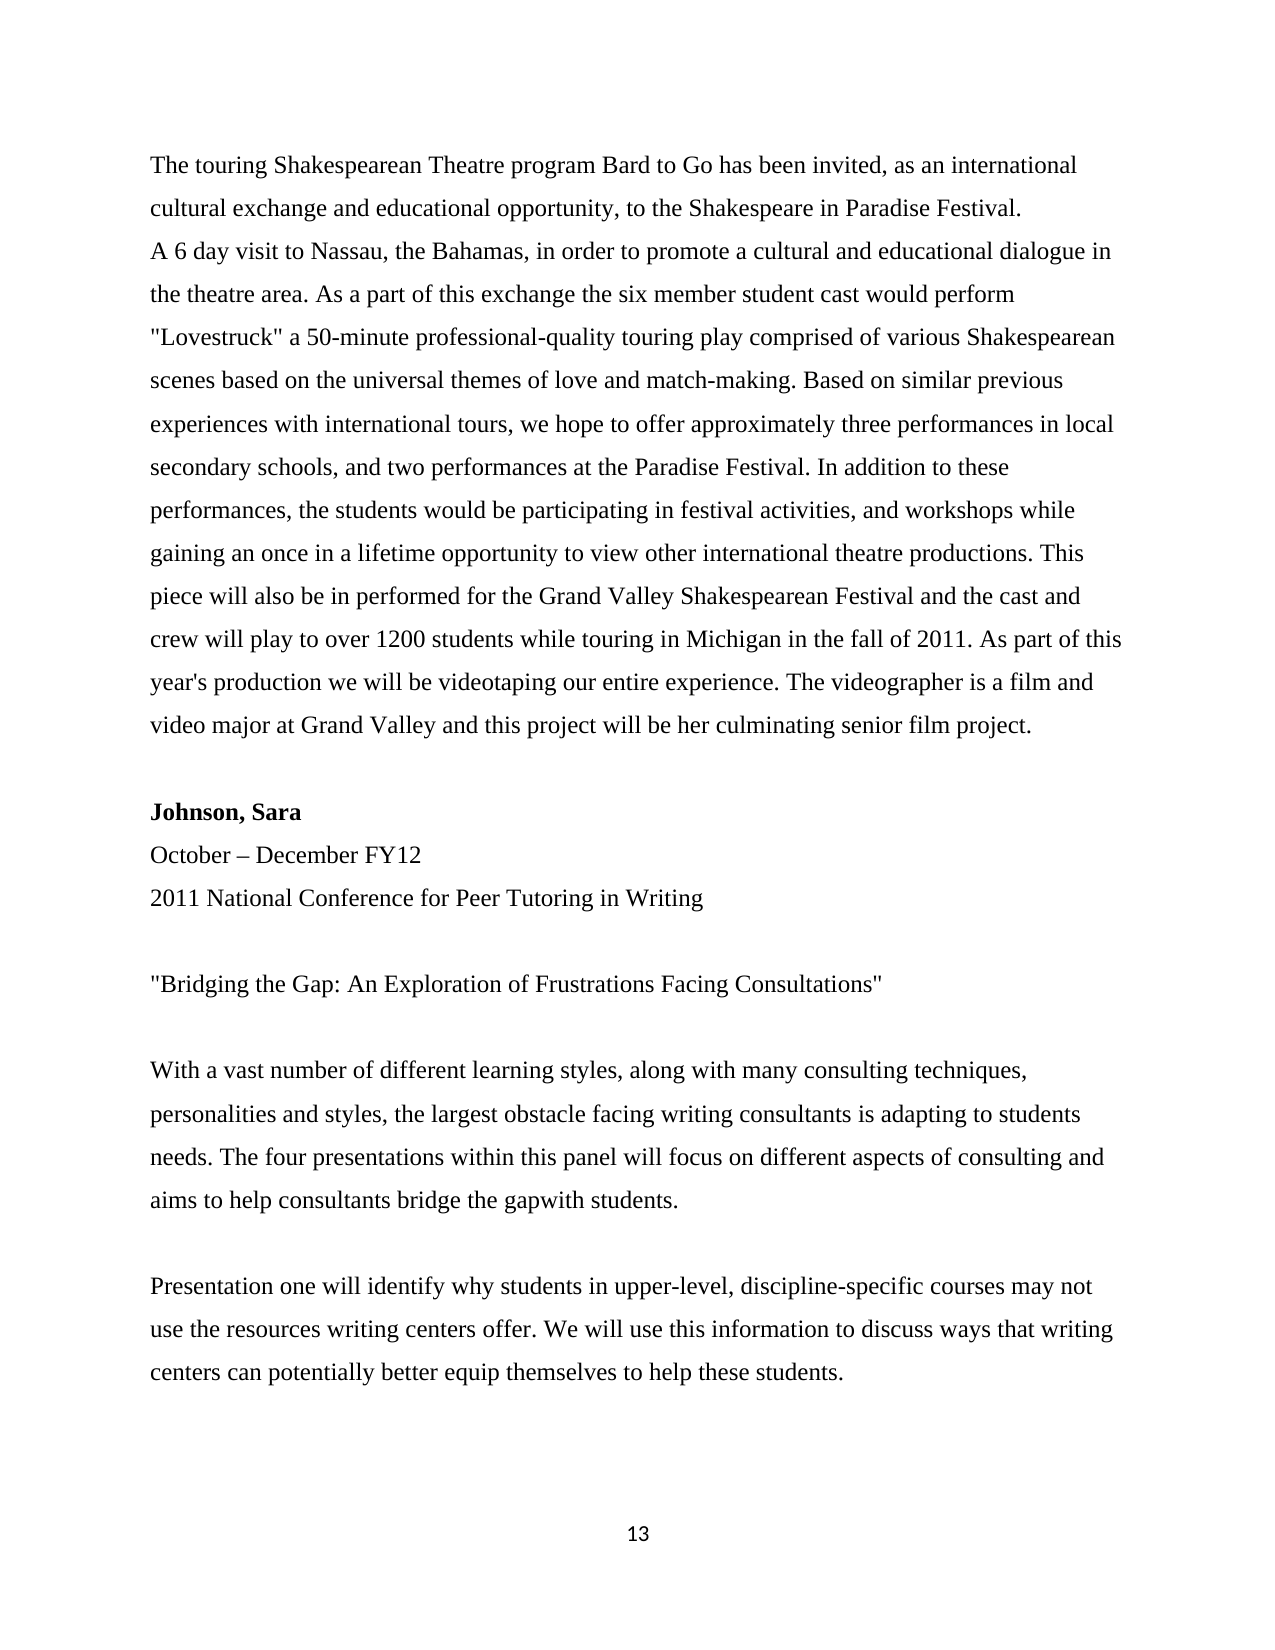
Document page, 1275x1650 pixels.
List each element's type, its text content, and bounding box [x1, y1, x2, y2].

text A 6 day visit to Nassau, the Bahamas, in order to promote a cultural and educational dialogue in the theatre area. As a part of this exchange the six member student cast would perform "Lovestruck" a 50-minute professional-quality touring play comprised of various Shakespearean scenes based on the universal themes of love and match-making. Based on similar previous experiences with international tours, we hope to offer approximately three performances in local secondary schools, and two performances at the Paradise Festival. In addition to these performances, the students would be participating in festival activities, and workshops while gaining an once in a lifetime opportunity to view other international theatre productions. This piece will also be in performed for the Grand Valley Shakespearean Festival and the cast and crew will play to over 1200 students while touring in Michigan in the fall of 2011. As part of this year's production we will be videotaping our entire experience. The videographer is a film and video major at Grand Valley and this project will be her culminating senior film project. [150, 236, 1125, 739]
text With a vast number of different learning styles, along with many consulting techniques, personalities and styles, the largest obstacle facing writing consultants is adapting to students needs. The four presentations within this panel will focus on different aspects of consulting and aims to help consultants bridge the gapwith students. [150, 1056, 1125, 1214]
text The touring Shakespearean Theatre program Bard to Go has been invited, as an international cultural exchange and educational opportunity, to the Shakespeare in Paradise Festival. [150, 150, 1125, 222]
text October – December FY12 [150, 840, 1125, 869]
text 2011 National Conference for Peer Tutoring in Writing [150, 883, 1125, 912]
text "Bridging the Gap: An Exploration of Frustrations Facing Consultations" [150, 969, 1125, 998]
text Presentation one will identify why students in upper-level, discipline-specific courses may not use the resources writing centers offer. We will use this information to discuss ways that writing centers can potentially better equip themselves to help these students. [150, 1271, 1125, 1386]
text Johnson, Sara [150, 797, 1125, 826]
